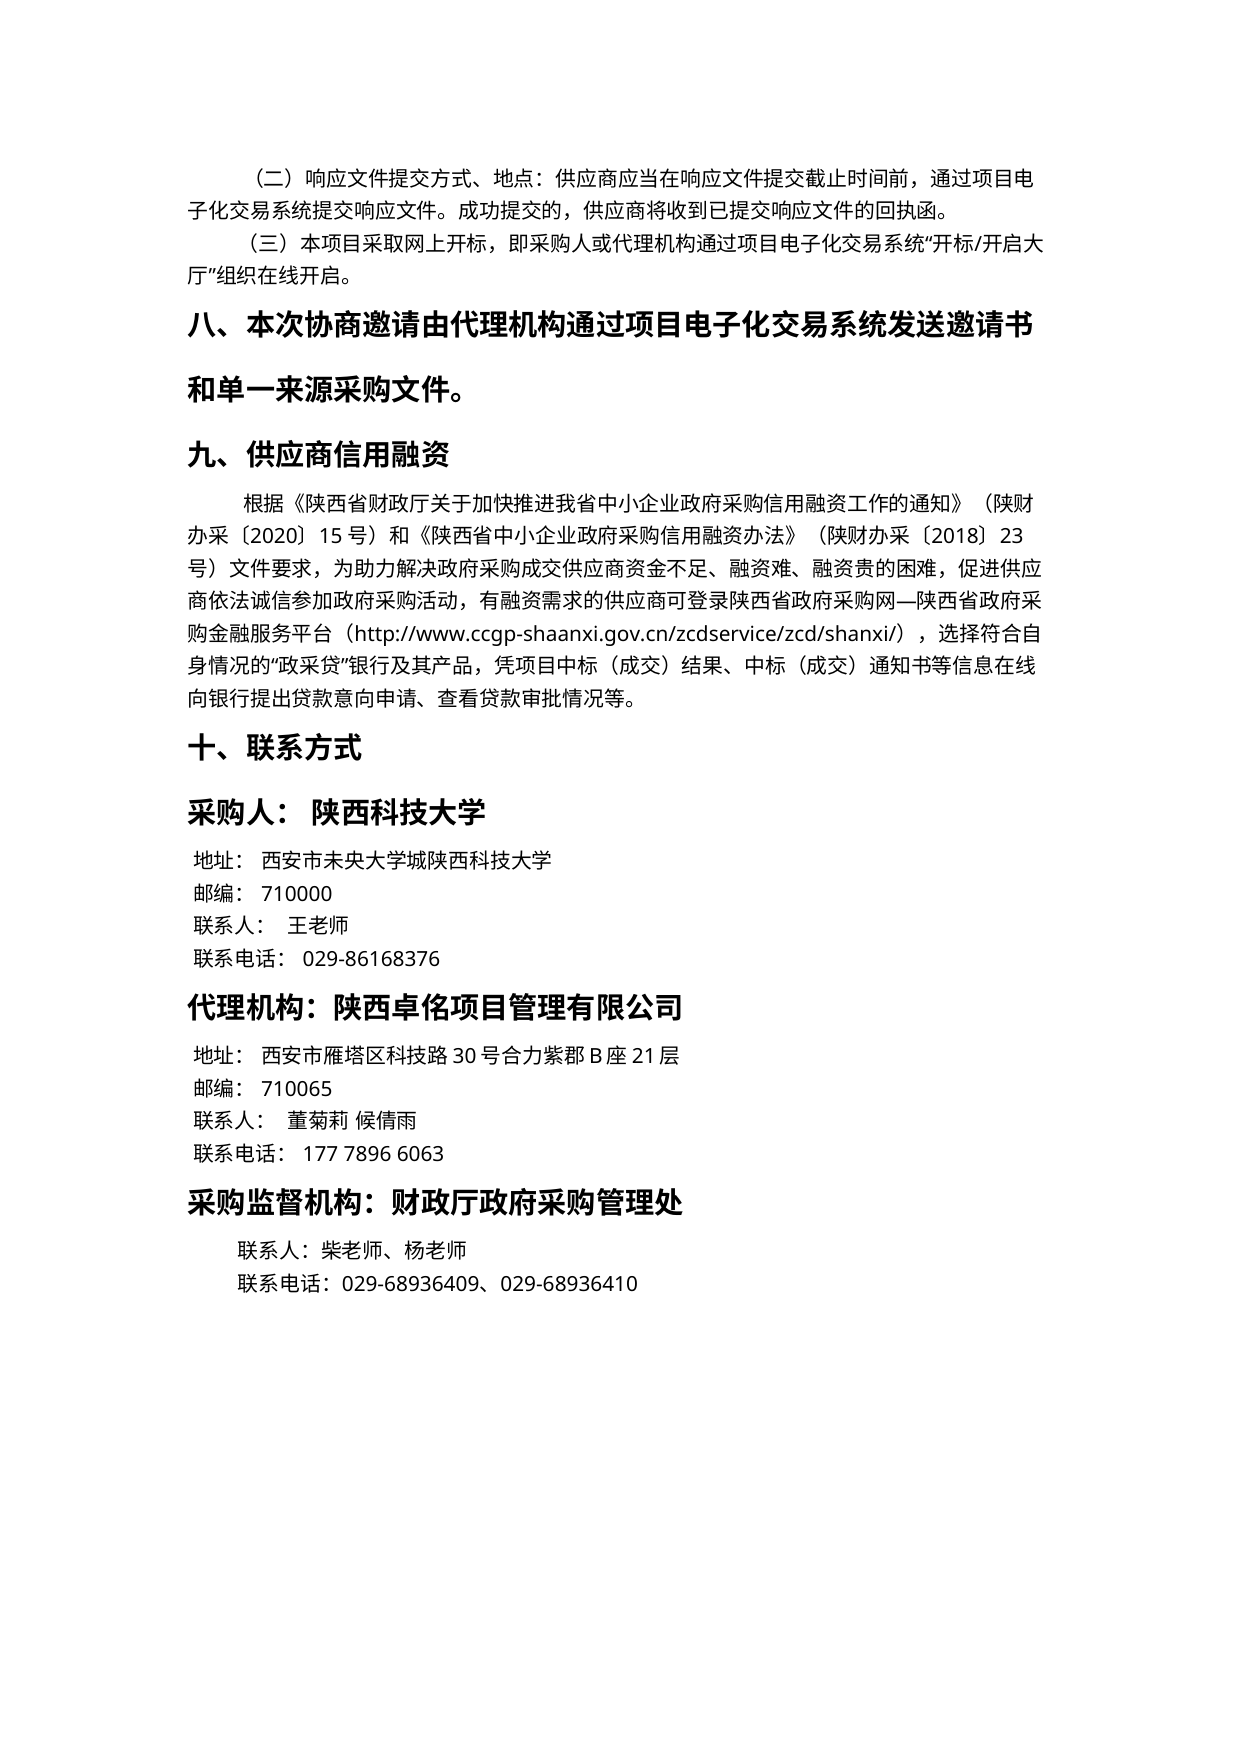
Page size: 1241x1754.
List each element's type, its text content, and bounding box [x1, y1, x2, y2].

text 联系人： 董菊莉 候倩雨 [187, 1104, 1053, 1137]
text 根据《陕西省财政厅关于加快推进我省中小企业政府采购信用融资工作的通知》（陕财办采〔2020〕15 号）和《陕西省中小企业政府采购信用融资办法》（陕财办采〔2018〕23 号）文件要求，为助力解决政府采购成交供应商资金不足、融资难、融资贵的困难，促进供应商依法诚信参加政府采购活动，有融资需求的供应商可登录陕西省政府采购网—陕西省政府采购金融服务平台（http://www.ccgp-shaanxi.gov.cn/zcdservice/zcd/shanxi/），选择符合自身情况的“政采贷”银行及其产品，凭项目中标（成交）结果、中标（成交）通知书等信息在线向银行提出贷款意向申请、查看贷款审批情况等。 [187, 487, 1053, 714]
text 联系电话： 029-86168376 [187, 942, 1053, 974]
text 联系电话： 177 7896 6063 [187, 1137, 1053, 1169]
text （二）响应文件提交方式、地点：供应商应当在响应文件提交截止时间前，通过项目电子化交易系统提交响应文件。成功提交的，供应商将收到已提交响应文件的回执函。 [187, 162, 1053, 227]
text 联系人： 王老师 [187, 909, 1053, 942]
text 地址： 西安市雁塔区科技路30号合力紫郡B座21层 [187, 1039, 1053, 1072]
text 十、联系方式 [187, 714, 1053, 779]
text 代理机构：陕西卓佲项目管理有限公司 [187, 974, 1053, 1039]
text 地址： 西安市未央大学城陕西科技大学 [187, 844, 1053, 877]
text 联系人：柴老师、杨老师 [187, 1234, 1053, 1267]
text 采购人： 陕西科技大学 [187, 779, 1053, 844]
text （三）本项目采取网上开标，即采购人或代理机构通过项目电子化交易系统“开标/开启大厅”组织在线开启。 [187, 227, 1053, 292]
text 采购监督机构：财政厅政府采购管理处 [187, 1169, 1053, 1234]
text 八、本次协商邀请由代理机构通过项目电子化交易系统发送邀请书和单一来源采购文件。 [187, 292, 1053, 422]
text 邮编： 710000 [187, 877, 1053, 909]
text 联系电话：029-68936409、029-68936410 [187, 1267, 1053, 1299]
text 邮编： 710065 [187, 1072, 1053, 1104]
text 九、供应商信用融资 [187, 422, 1053, 487]
